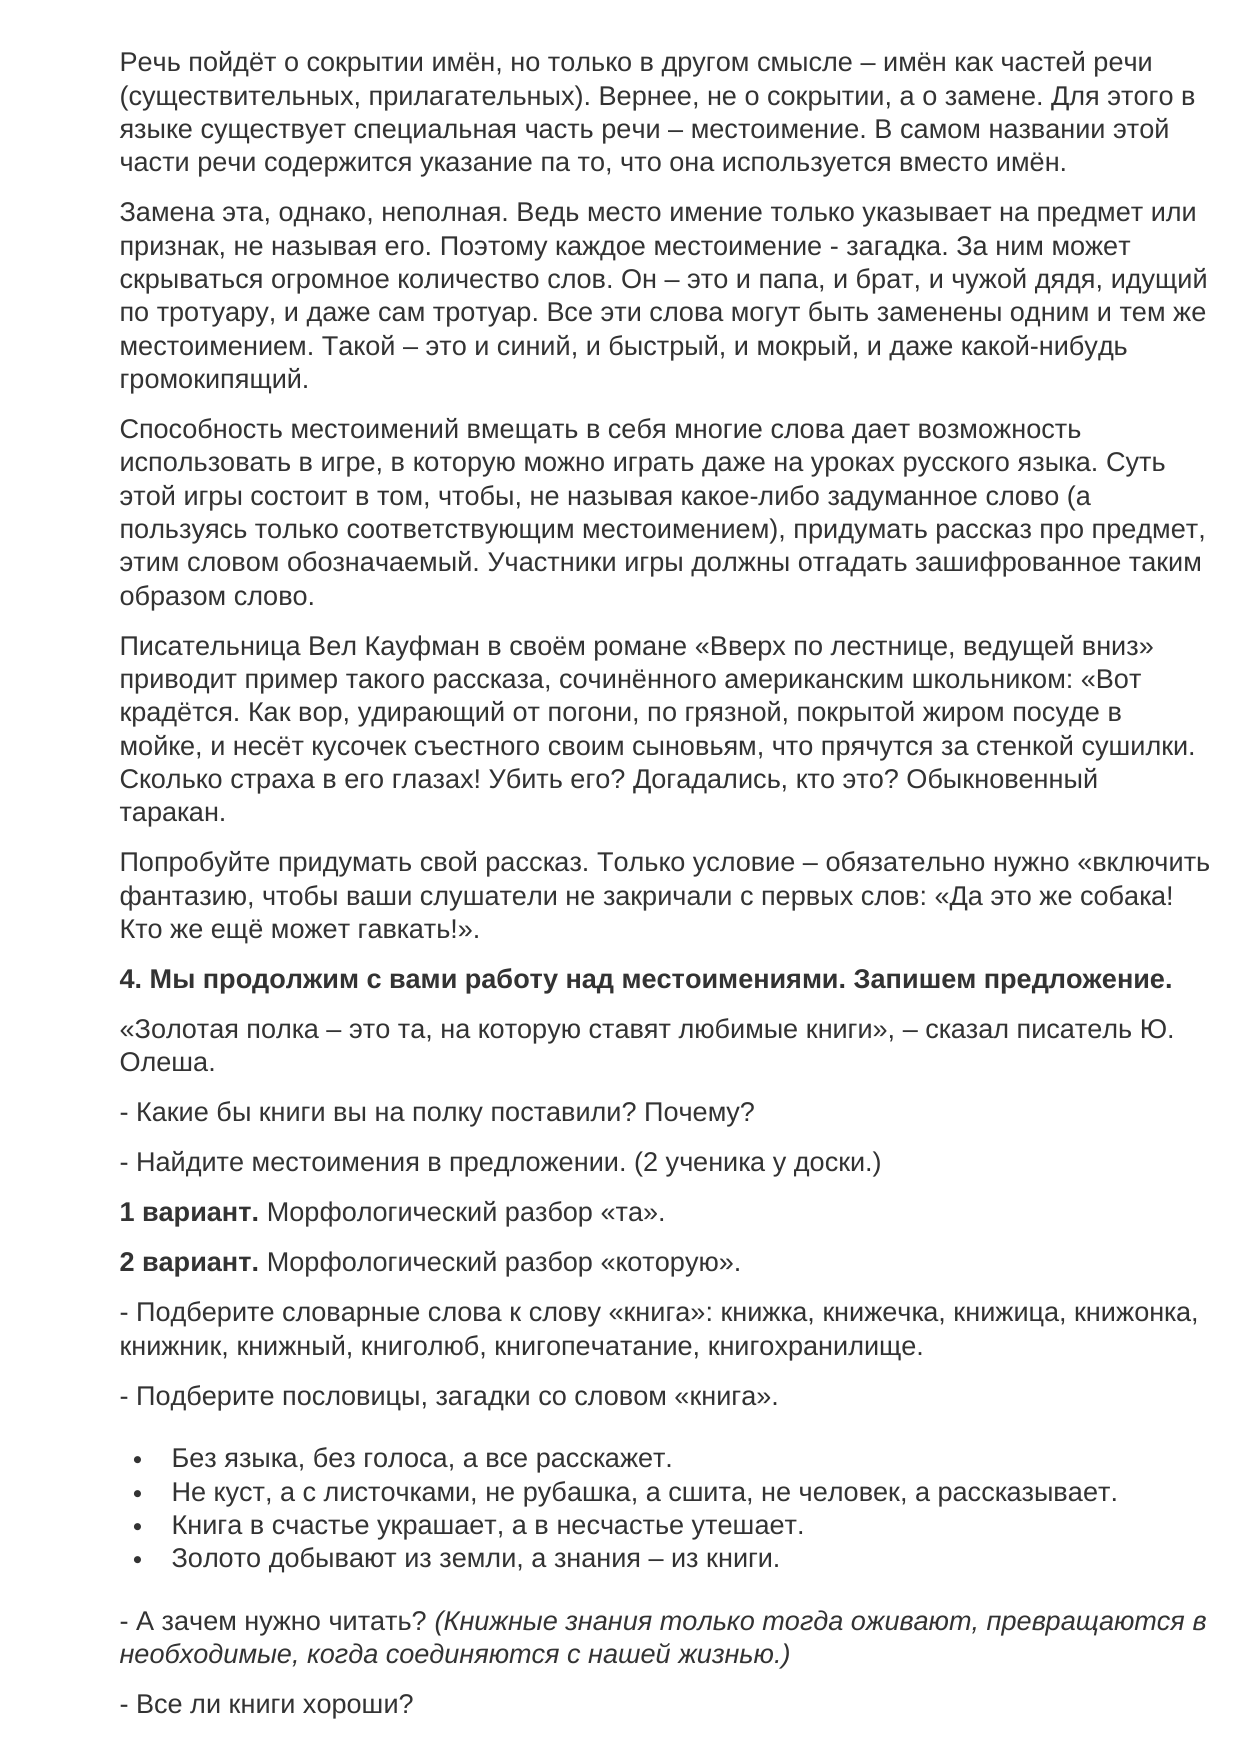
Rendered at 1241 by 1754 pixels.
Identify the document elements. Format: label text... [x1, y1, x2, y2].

list Без языка, без голоса, а все расскажет. [134, 1440, 1211, 1473]
text Попробуйте придумать свой рассказ. Только условие – обязательно нужно «включить фантазию, чтобы ваши слушатели не закричали с первых слов: «Да это же собака! Кто же ещё может гавкать!». [119, 844, 1211, 944]
text 2 вариант. Морфологический разбор «которую». [119, 1244, 1211, 1278]
text Писательница Вел Кауфман в своём романе «Вверх по лестнице, ведущей вниз» приводит пример такого рассказа, сочинённого американским школьником: «Вот крадётся. Как вор, удирающий от погони, по грязной, покрытой жиром посуде в мойке, и несёт кусочек съестного своим сыновьям, что прячутся за стенкой сушилки. Сколько страха в его глазах! Убить его? Догадались, кто это? Обыкновенный таракан. [119, 628, 1211, 828]
text 1 вариант. Морфологический разбор «та». [119, 1194, 1211, 1228]
text - А зачем нужно читать? (Книжные знания только тогда оживают, превращаются в необходимые, когда соединяются с нашей жизнью.) [119, 1603, 1211, 1669]
text - Подберите пословицы, загадки со словом «книга». [119, 1378, 1211, 1411]
text 4. Мы продолжим с вами работу над местоимениями. Запишем предложение. [119, 961, 1211, 994]
text - Найдите местоимения в предложении. (2 ученика у доски.) [119, 1144, 1211, 1178]
text - Подберите словарные слова к слову «книга»: книжка, книжечка, книжица, книжонка, книжник, книжный, книголюб, книгопечатание, книгохранилище. [119, 1294, 1211, 1361]
text Речь пойдёт о сокрытии имён, но только в другом смысле – имён как частей речи (существительных, прилагательных). Вернее, не о сокрытии, а о замене. Для этого в языке существует специальная часть речи – местоимение. В самом названии этой части речи содержится указание па то, что она используется вместо имён. [119, 44, 1211, 178]
text - Какие бы книги вы на полку поставили? Почему? [119, 1094, 1211, 1128]
text - Все ли книги хороши? [119, 1686, 1211, 1719]
list Не куст, а с листочками, не рубашка, а сшита, не человек, а рассказывает. [134, 1473, 1211, 1507]
text Способность местоимений вмещать в себя многие слова дает возможность использовать в игре, в которую можно играть даже на уроках русского языка. Суть этой игры состоит в том, чтобы, не называя какое-либо задуманное слово (а пользуясь только соответствующим местоимением), придумать рассказ про предмет, этим словом обозначаемый. Участники игры должны отгадать зашифрованное таким образом слово. [119, 411, 1211, 611]
list Книга в счастье украшает, а в несчастье утешает. [134, 1507, 1211, 1540]
text «Золотая полка – это та, на которую ставят любимые книги», – сказал писатель Ю. Олеша. [119, 1011, 1211, 1078]
text Замена эта, однако, неполная. Ведь место имение только указывает на предмет или признак, не называя его. Поэтому каждое местоимение - загадка. За ним может скрываться огромное количество слов. Он – это и папа, и брат, и чужой дядя, идущий по тротуару, и даже сам тротуар. Все эти слова могут быть заменены одним и тем же местоимением. Такой – это и синий, и быстрый, и мокрый, и даже какой-нибудь громокипящий. [119, 194, 1211, 394]
list Золото добывают из земли, а знания – из книги. [134, 1540, 1211, 1573]
